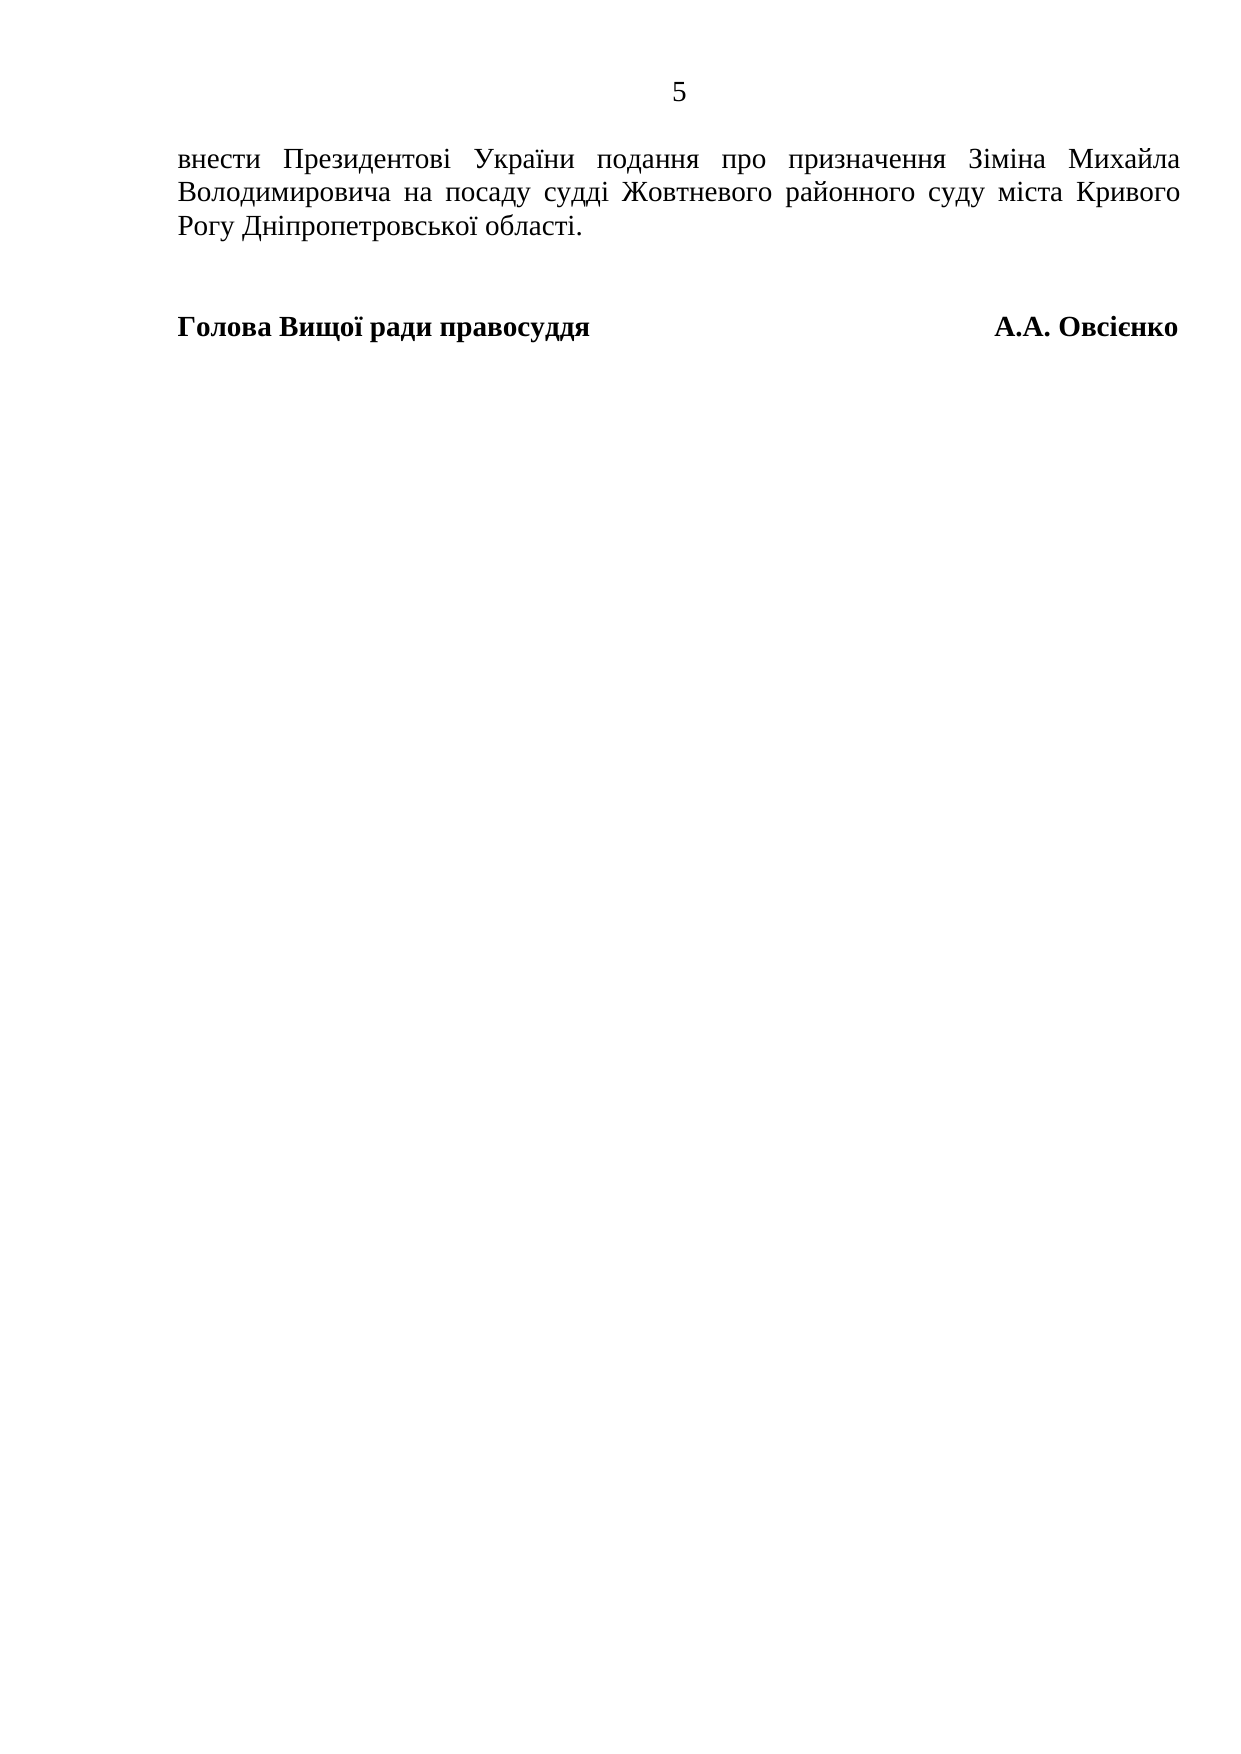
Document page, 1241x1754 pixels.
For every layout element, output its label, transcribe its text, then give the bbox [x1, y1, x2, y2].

text внести Президентові України подання про призначення Зіміна Михайла Володимировича на посаду судді Жовтневого районного суду міста Кривого Рогу Дніпропетровської області. [177, 141, 1181, 242]
text Голова Вищої ради правосуддя А.А. Овсієнко [177, 309, 1181, 342]
